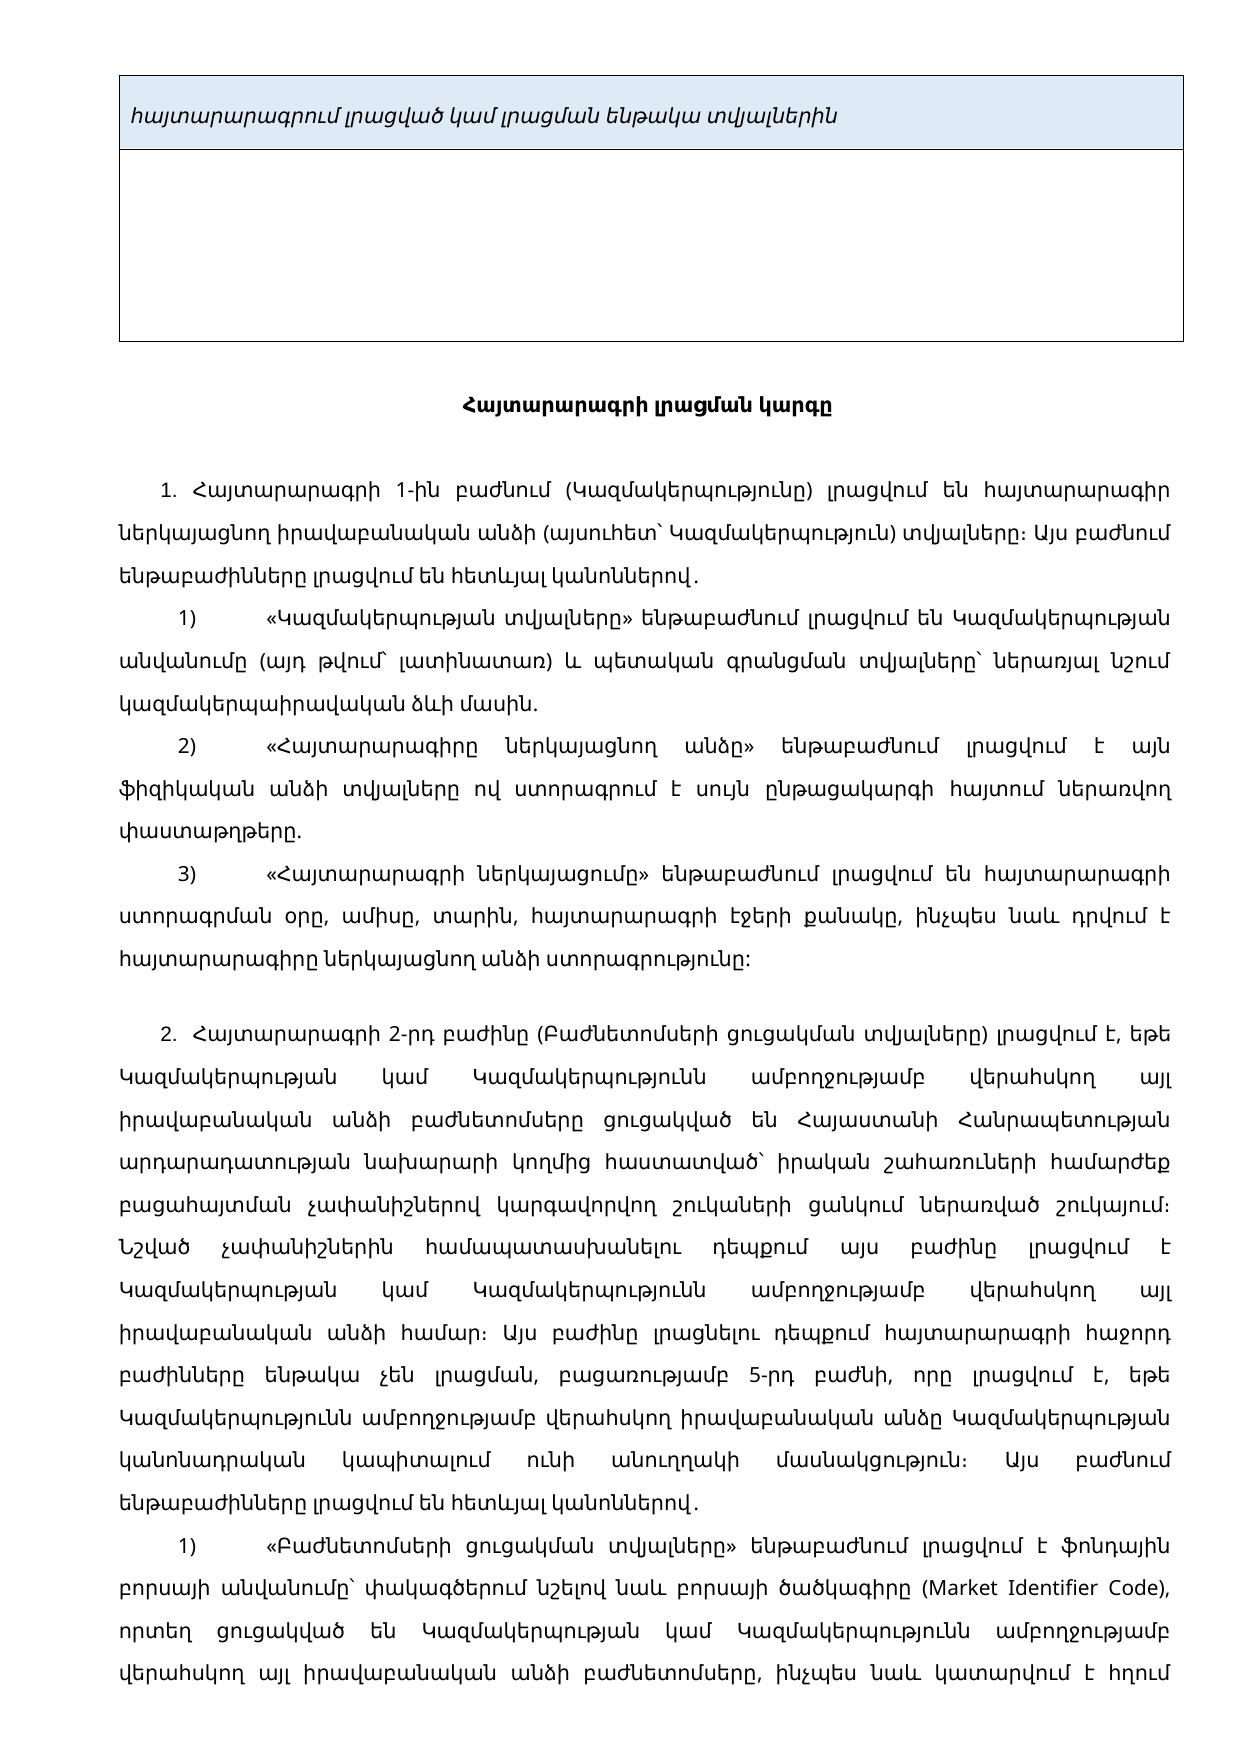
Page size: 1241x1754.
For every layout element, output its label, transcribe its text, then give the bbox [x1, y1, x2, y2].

list Հայտարարագրի 2-րդ բաժինը (Բաժնետոմսերի ցուցակման տվյալները) լրացվում է, եթե Կազմակերպության կամ Կազմակերպությունն ամբողջությամբ վերահսկող այլ իրավաբանական անձի բաժնետոմսերը ցուցակված են Հայաստանի Հանրապետության արդարադատության նախարարի կողմից հաստատված՝ իրական շահառուների համարժեք բացահայտման չափանիշներով կարգավորվող շուկաների ցանկում ներառված շուկայում։ Նշված չափանիշներին համապատասխանելու դեպքում այս բաժինը լրացվում է Կազմակերպության կամ Կազմակերպությունն ամբողջությամբ վերահսկող այլ իրավաբանական անձի համար։ Այս բաժինը լրացնելու դեպքում հայտարարագրի հաջորդ բաժինները ենթակա չեն լրացման, բացառությամբ 5-րդ բաժնի, որը լրացվում է, եթե Կազմակերպությունն ամբողջությամբ վերահսկող իրավաբանական անձը Կազմակերպության կանոնադրական կապիտալում ունի անուղղակի մասնակցություն։ Այս բաժնում ենթաբաժինները լրացվում են հետևյալ կանոններով․ [118, 1019, 1171, 1517]
list Հայտարարագրի 1-ին բաժնում (Կազմակերպությունը) լրացվում են հայտարարագիր ներկայացնող իրավաբանական անձի (այսուհետ՝ Կազմակերպություն) տվյալները։ Այս բաժնում ենթաբաժինները լրացվում են հետևյալ կանոններով․ [118, 476, 1171, 589]
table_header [120, 76, 1183, 148]
table_cell [120, 150, 1183, 341]
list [118, 1531, 1171, 1687]
list «Կազմակերպության տվյալները» ենթաբաժնում լրացվում են Կազմակերպության անվանումը (այդ թվում՝ լատինատառ) և պետական գրանցման տվյալները՝ ներառյալ նշում կազմակերպաիրավական ձևի մասին. [118, 603, 1171, 717]
list «Հայտարարագիրը ներկայացնող անձը» ենթաբաժնում լրացվում է այն ֆիզիկական անձի տվյալները ով ստորագրում է սույն ընթացակարգի հայտում ներառվող փաստաթղթերը. [118, 731, 1171, 845]
list «Հայտարարագրի ներկայացումը» ենթաբաժնում լրացվում են հայտարարագրի ստորագրման օրը, ամիսը, տարին, հայտարարագրի էջերի քանակը, ինչպես նաև դրվում է հայտարարագիրը ներկայացնող անձի ստորագրությունը: [118, 859, 1171, 973]
text Հայտարարագրի լրացման կարգը [118, 390, 1171, 419]
